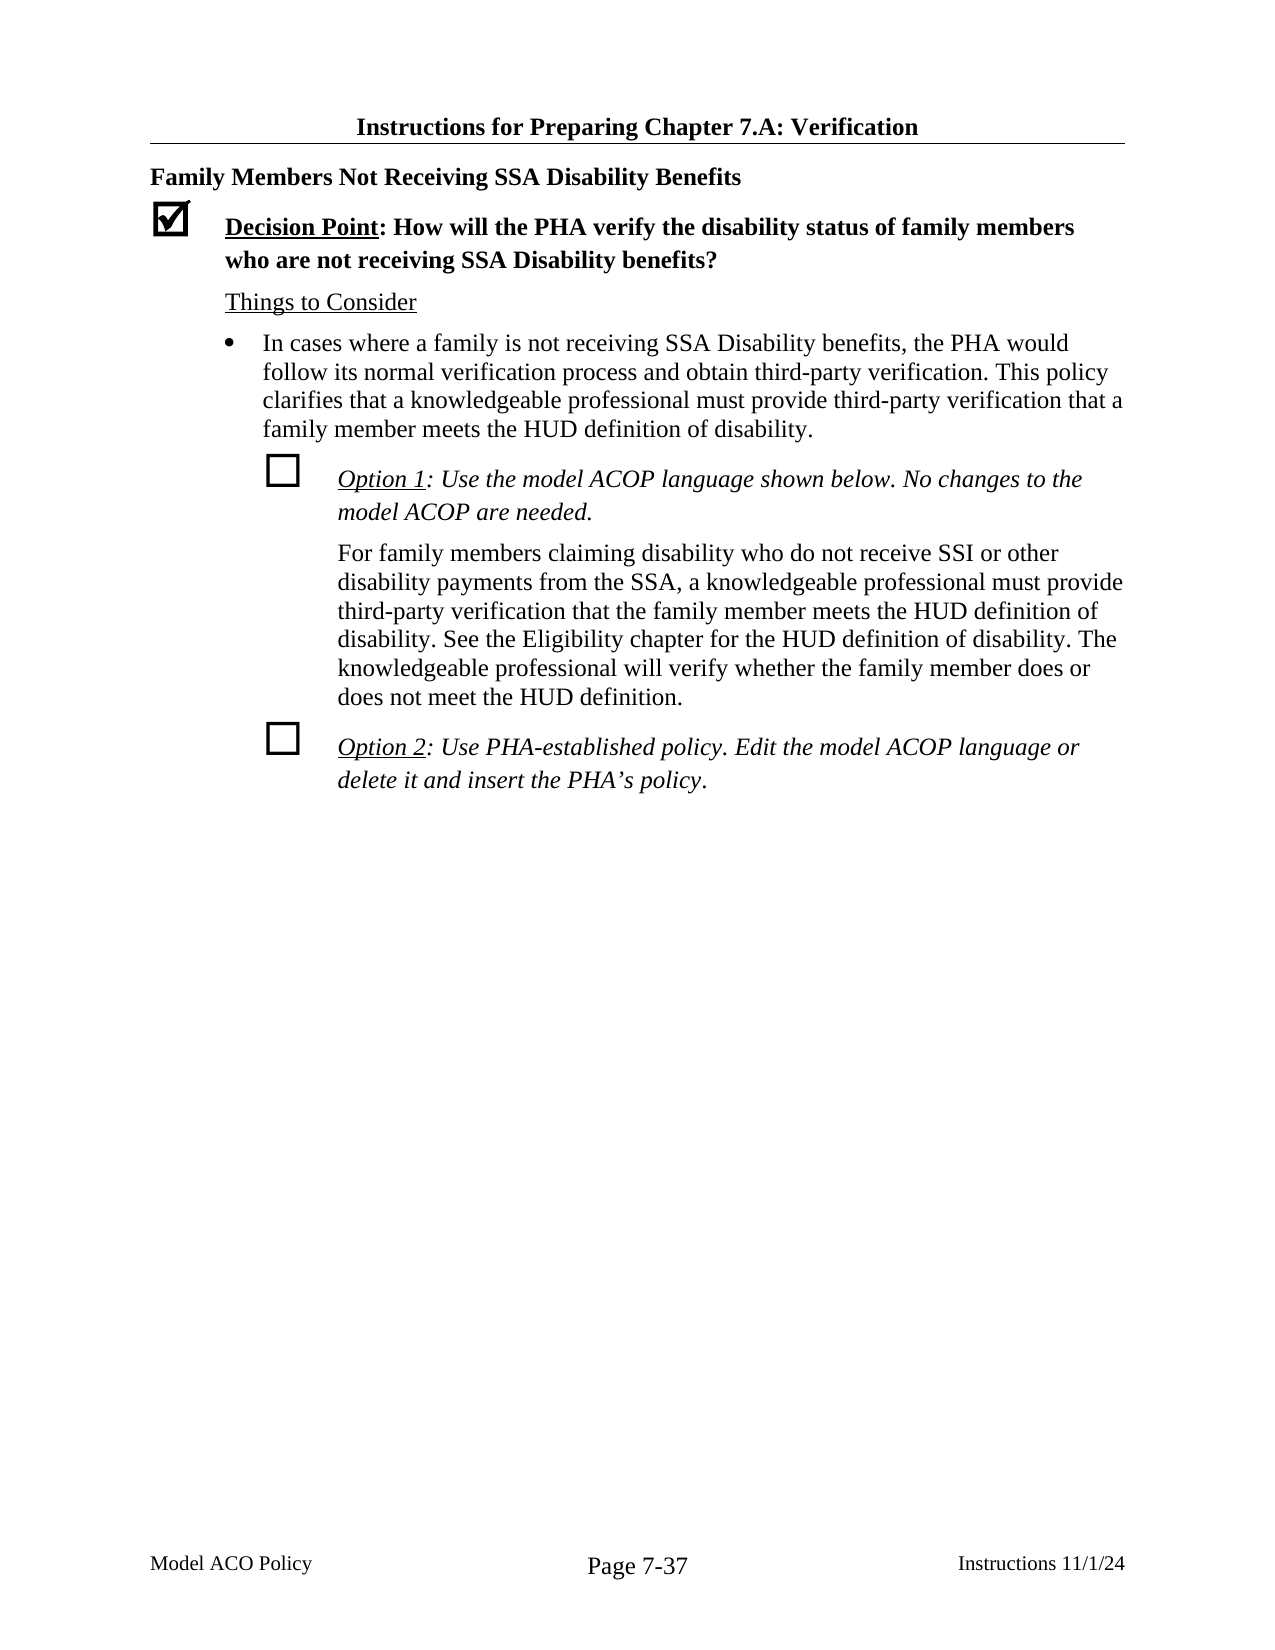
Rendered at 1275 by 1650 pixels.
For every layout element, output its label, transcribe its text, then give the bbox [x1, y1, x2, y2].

list In cases where a family is not receiving SSA Disability benefits, the PHA would follow its normal verification process and obtain third-party verification. This policy clarifies that a knowledgeable professional must provide third-party verification that a family member meets the HUD definition of disability. [225, 328, 1125, 443]
text Decision Point: How will the PHA verify the disability status of family members who are not receiving SSA Disability benefits? [150, 204, 1125, 274]
text For family members claiming disability who do not receive SSI or other disability payments from the SSA, a knowledgeable professional must provide third-party verification that the family member meets the HUD definition of disability. See the Eligibility chapter for the HUD definition of disability. The knowledgeable professional will verify whether the family member does or does not meet the HUD definition. [337, 538, 1125, 711]
text Things to Consider [225, 287, 1125, 315]
text Option 2: Use PHA-established policy. Edit the model ACOP language or delete it and insert the PHA’s policy. [262, 723, 1125, 794]
text Family Members Not Receiving SSA Disability Benefits [150, 162, 1125, 191]
text Option 1: Use the model ACOP language shown below. No changes to the model ACOP are needed. [262, 455, 1125, 526]
